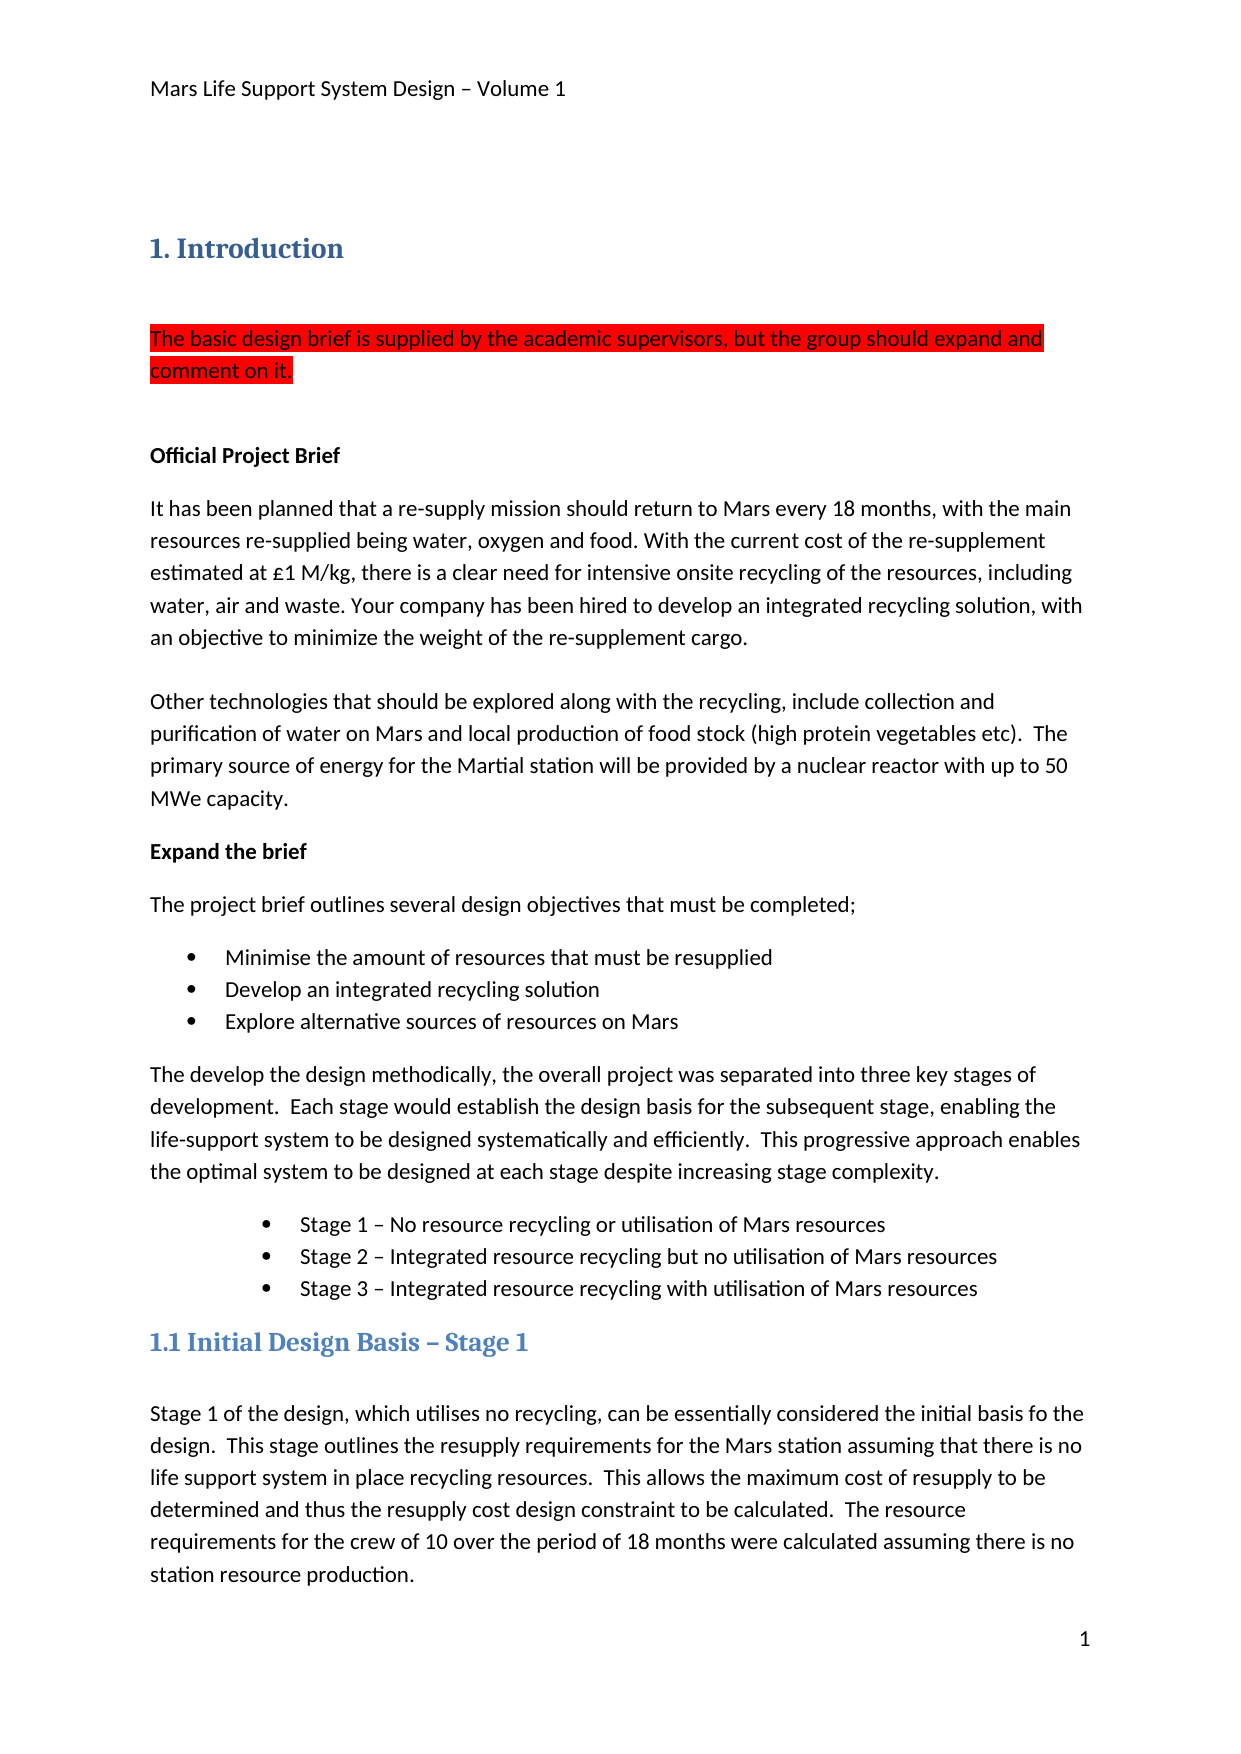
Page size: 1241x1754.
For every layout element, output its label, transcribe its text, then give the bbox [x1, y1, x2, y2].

list Minimise the amount of resources that must be resupplied [187, 943, 1090, 971]
text The develop the design methodically, the overall project was separated into three key stages of development. Each stage would establish the design basis for the subsequent stage, enabling the life-support system to be designed systematically and efficiently. This progressive approach enables the optimal system to be designed at each stage despite increasing stage complexity. [150, 1060, 1090, 1185]
list Explore alternative sources of resources on Mars [187, 1007, 1090, 1035]
list Stage 3 – Integrated resource recycling with utilisation of Mars resources [262, 1274, 1090, 1302]
list Stage 1 – No resource recycling or utilisation of Mars resources [262, 1210, 1090, 1238]
text Stage 1 of the design, which utilises no recycling, can be essentially considered the initial basis fo the design. This stage outlines the resupply requirements for the Mars station assuming that there is no life support system in place recycling resources. This allows the maximum cost of resupply to be determined and thus the resupply cost design constraint to be calculated. The resource requirements for the crew of 10 over the period of 18 months were calculated assuming there is no station resource production. [150, 1399, 1090, 1588]
list Develop an integrated recycling solution [187, 975, 1090, 1003]
subtitle 1.1 Initial Design Basis – Stage 1 [150, 1327, 1090, 1394]
list Stage 2 – Integrated resource recycling but no utilisation of Mars resources [262, 1242, 1090, 1270]
subtitle 1. Introduction [150, 232, 1090, 266]
text Official Project Brief [150, 441, 1090, 469]
text Expand the brief [150, 837, 1090, 865]
text The basic design brief is supplied by the academic supervisors, but the group should expand and comment on it. [150, 324, 1090, 416]
text The project brief outlines several design objectives that must be completed; [150, 890, 1090, 918]
text It has been planned that a re-supply mission should return to Mars every 18 months, with the main resources re-supplied being water, oxygen and food. With the current cost of the re-supplement estimated at £1 M/kg, there is a clear need for intensive onsite recycling of the resources, including water, air and waste. Your company has been hired to develop an integrated recycling solution, with an objective to minimize the weight of the re-supplement cargo. Other technologies that should be explored along with the recycling, include collection and purification of water on Mars and local production of food stock (high protein vegetables etc). The primary source of energy for the Martial station will be provided by a nuclear reactor with up to 50 MWe capacity. [150, 494, 1090, 812]
